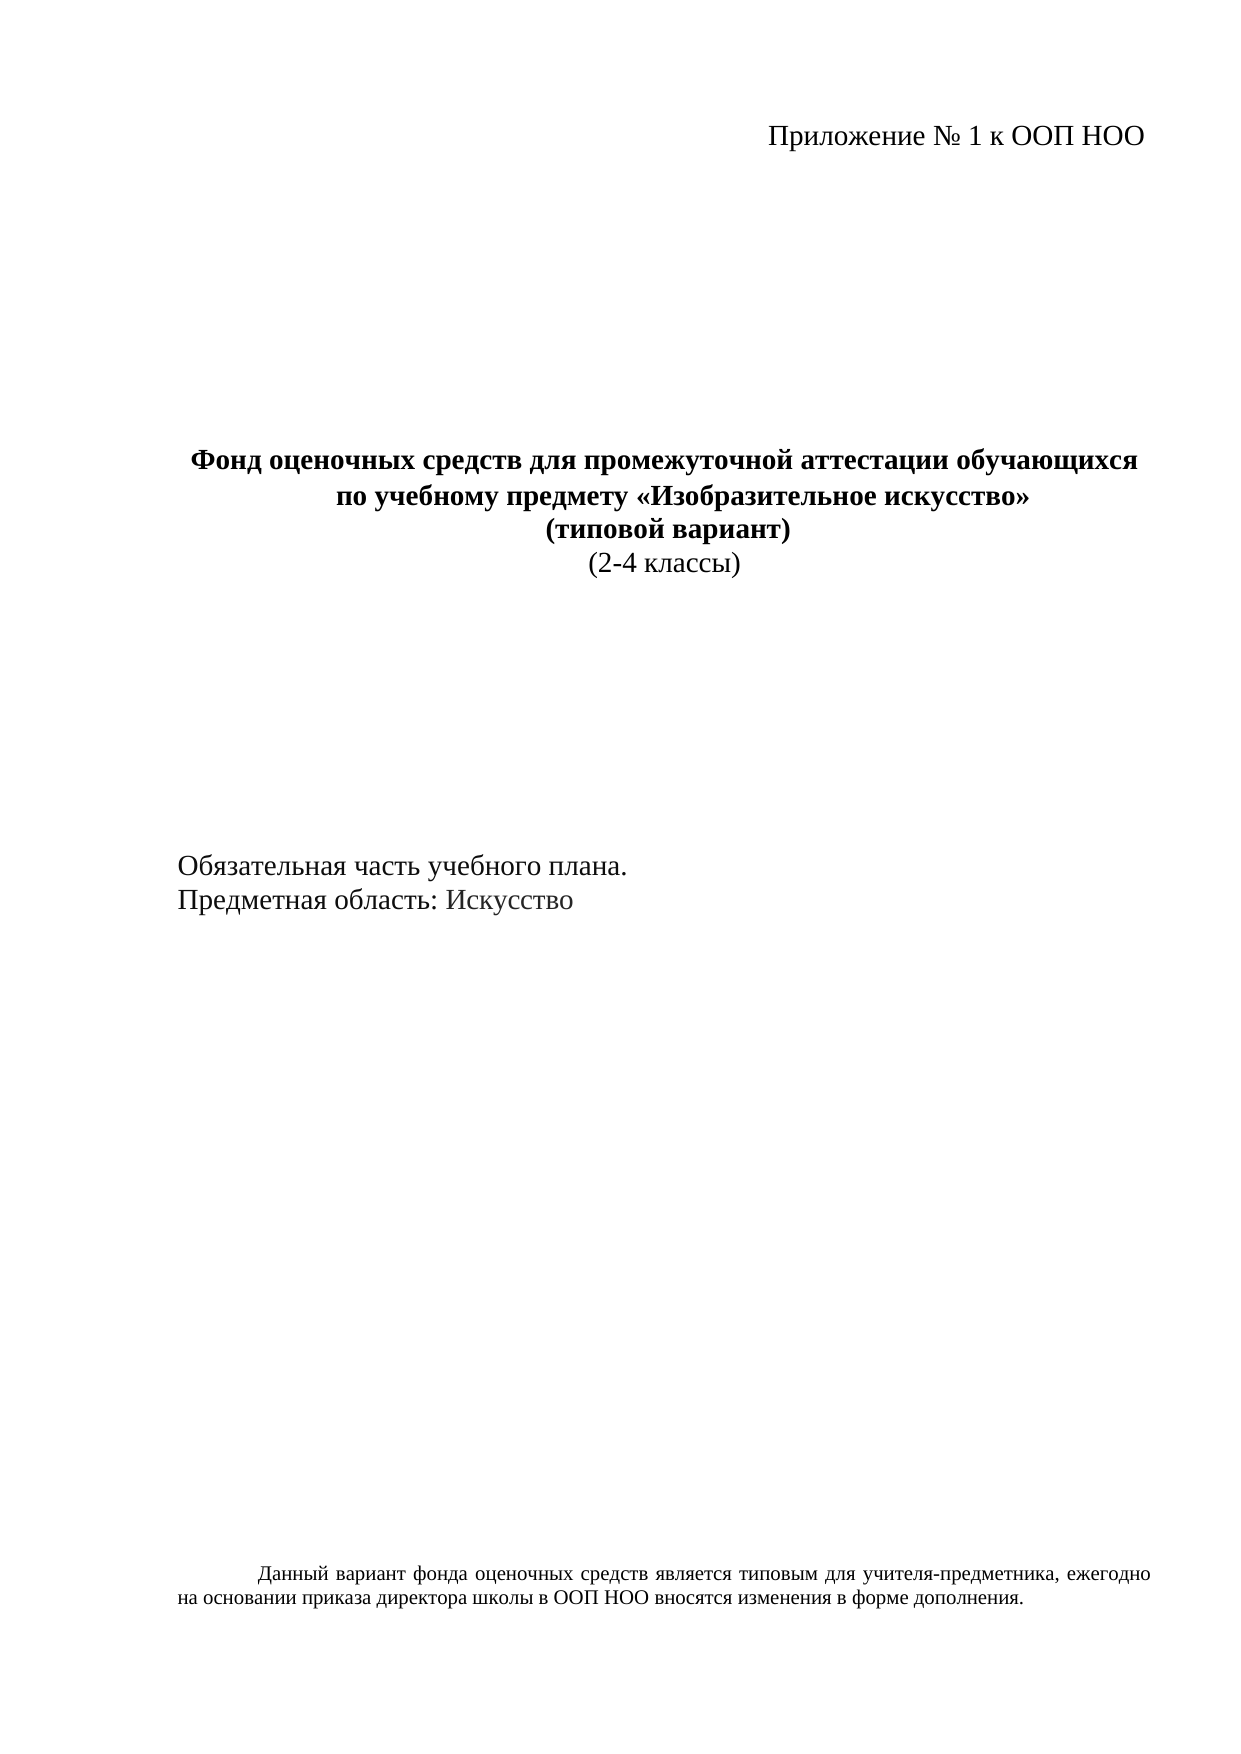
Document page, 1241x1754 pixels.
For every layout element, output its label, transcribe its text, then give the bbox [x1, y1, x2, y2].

text Данный вариант фонда оценочных средств является типовым для учителя-предметника, ежегодно на основании приказа директора школы в ООП НОО вносятся изменения в форме дополнения. [177, 1561, 1152, 1609]
text Предметная область: Искусство [177, 882, 1152, 915]
text Приложение № 1 к ООП НОО [177, 118, 1152, 152]
text по учебному предмету «Изобразительное искусство» (типовой вариант) [177, 478, 1152, 545]
text (2-4 классы) [177, 545, 1152, 578]
text Обязательная часть учебного плана. [177, 848, 1152, 882]
text Фонд оценочных средств для промежуточной аттестации обучающихся [177, 442, 1152, 476]
